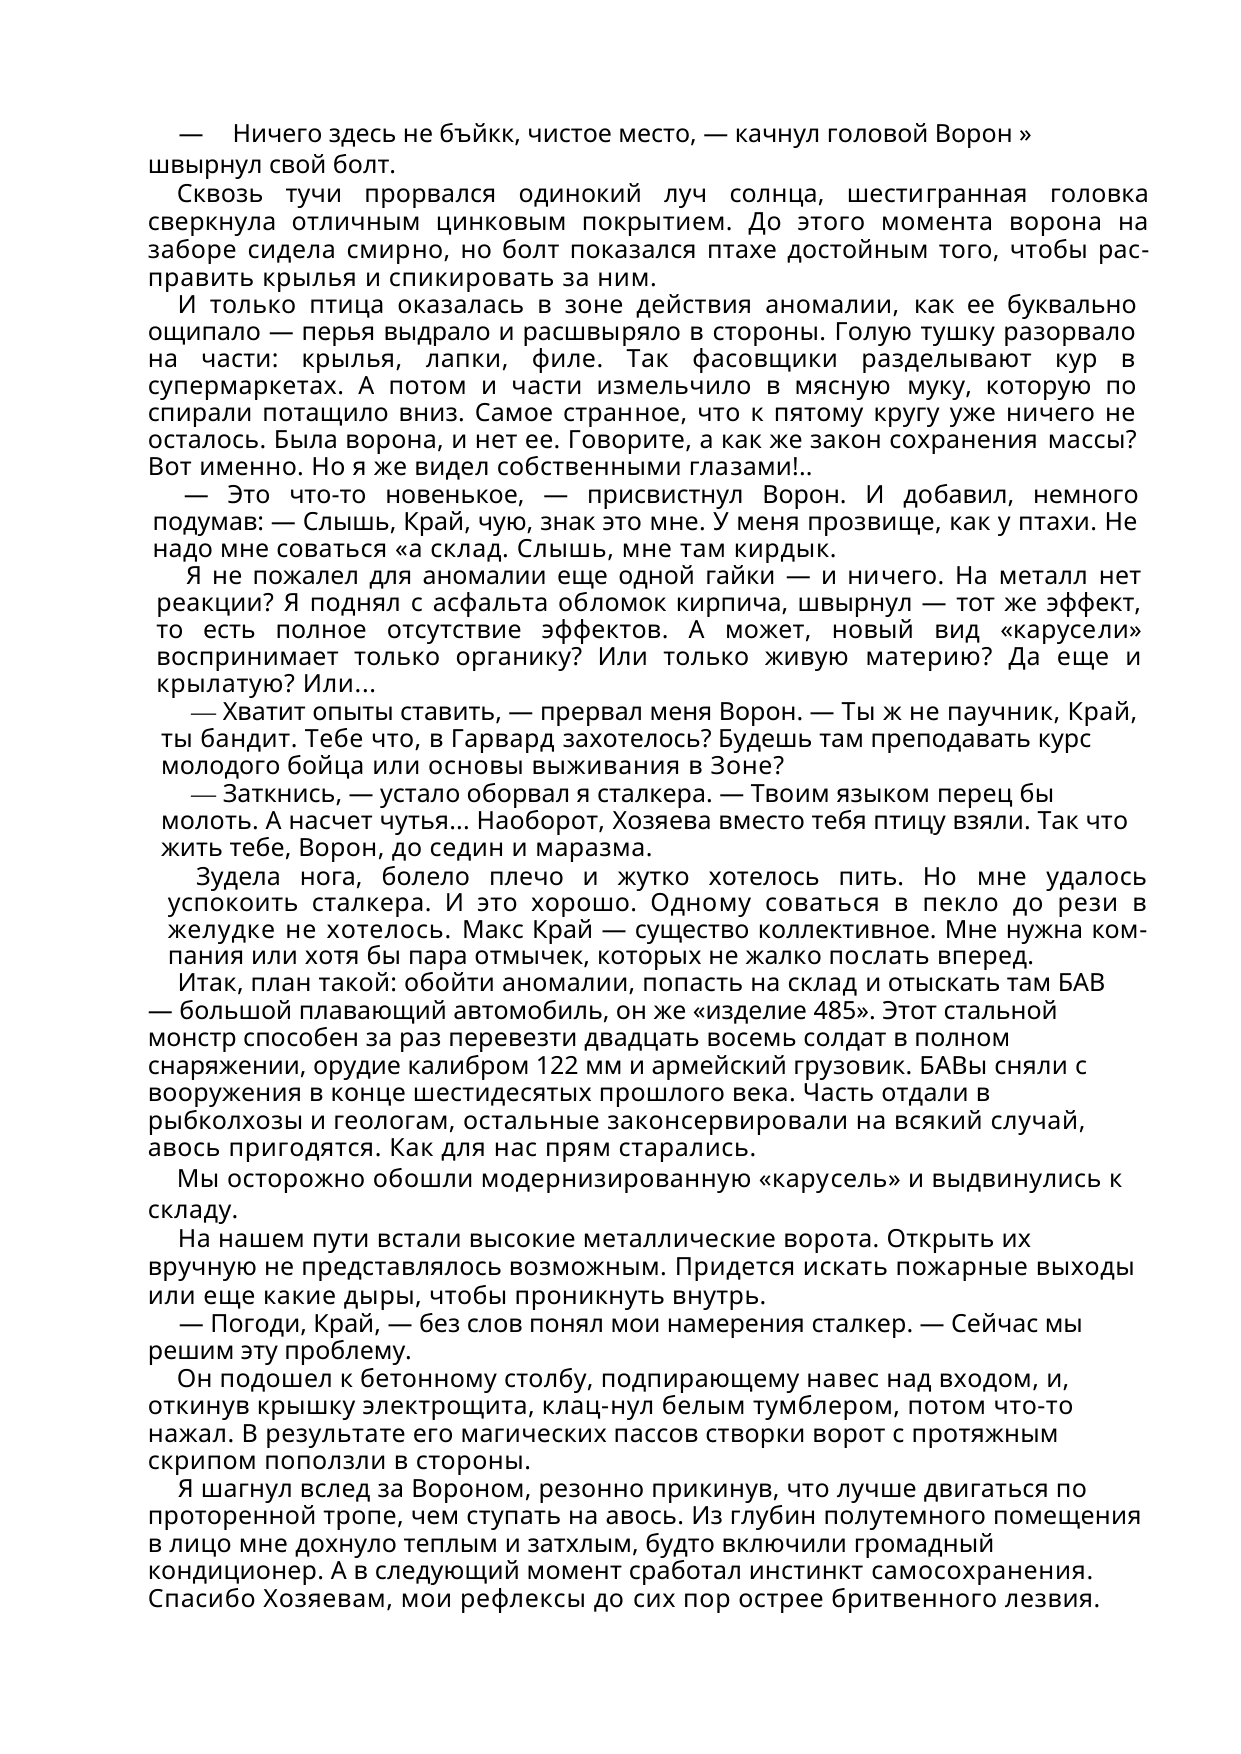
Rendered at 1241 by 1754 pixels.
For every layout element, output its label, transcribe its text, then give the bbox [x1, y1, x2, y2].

text Итак, план такой: обойти аномалии, попасть на склад и отыскать там БАВ — большой плавающий автомобиль, он же «изделие 485». Этот стальной монстр способен за раз перевезти двадцать восемь солдат в полном снаряжении, орудие калибром 122 мм и армейский грузовик. БАВы сняли с вооружения в конце шестидесятых прошлого века. Часть отдали в рыбколхозы и геологам, остальные законсервировали на всякий случай, авось пригодятся. Как для нас прям старались. [148, 970, 1135, 1162]
text Я шагнул вслед за Вороном, резонно прикинув, что лучше двигаться по проторенной тропе, чем ступать на авось. Из глубин полутемного помещения в лицо мне дохнуло теплым и затхлым, будто включили громадный кондиционер. А в следующий момент сработал инстинкт самосохранения. Спасибо Хозяевам, мои рефлексы до сих пор острее бритвенного лезвия. [148, 1475, 1147, 1612]
text — Ничего здесь не бъйкк, чистое место, — качнул головой Ворон » швырнул свой болт. [148, 118, 1152, 180]
list Заткнись, — устало оборвал я сталкера. — Твоим языком перец бы молоть. А насчет чутья... Наоборот, Хозяева вместо тебя птицу взяли. Так что жить тебе, Ворон, до седин и маразма. [161, 781, 1152, 862]
text И только птица оказалась в зоне действия аномалии, как ее буквально ощипало — перья выдрало и расшвыряло в стороны. Голую тушку разорвало на части: крылья, лапки, филе. Так фасовщики разделывают кур в супермаркетах. А потом и части измельчило в мясную муку, которую по спирали потащило вниз. Самое странное, что к пятому кругу уже ничего не осталось. Была ворона, и нет ее. Говорите, а как же закон сохранения массы? Вот именно. Но я же видел собственными глазами!.. [148, 292, 1137, 481]
text Зудела нога, болело плечо и жутко хотелось пить. Но мне удалось успокоить сталкера. И это хорошо. Одному соваться в пекло до рези в желудке не хотелось. Макс Край — существо коллективное. Мне нужна компания или хотя бы пара отмычек, которых не жалко послать вперед. [168, 864, 1147, 970]
text Мы осторожно обошли модернизированную «карусель» и выдвинулись к складу. [148, 1162, 1134, 1224]
text — Это что-то новенькое, — присвистнул Ворон. И добавил, немного подумав: — Слышь, Край, чую, знак это мне. У меня прозвище, как у птахи. Не надо мне соваться «а склад. Слышь, мне там кирдык. [152, 482, 1139, 563]
text Он подошел к бетонному столбу, подпирающему навес над входом, и, откинув крышку электрощита, клац-нул белым тумблером, потом что-то нажал. В результате его магических пассов створки ворот с протяжным скрипом поползли в стороны. [148, 1365, 1142, 1475]
list Хватит опыты ставить, — прервал меня Ворон. — Ты ж не паучник, Край, ты бандит. Тебе что, в Гарвард захотелось? Будешь там преподавать курс молодого бойца или основы выживания в Зоне? [161, 699, 1152, 780]
text Я не пожалел для аномалии еще одной гайки — и ничего. На металл нет реакции? Я поднял с асфальта обломок кирпича, швырнул — тот же эффект, то есть полное отсутствие эффектов. А может, новый вид «карусели» воспринимает только органику? Или только живую материю? Да еще и крылатую? Или... [156, 563, 1142, 698]
text Сквозь тучи прорвался одинокий луч солнца, шестигранная головка сверкнула отличным цинковым покрытием. До этого момента ворона на заборе сидела смирно, но болт показался птахе достойным того, чтобы расправить крылья и спикировать за ним. [148, 180, 1149, 292]
text — Погоди, Край, — без слов понял мои намерения сталкер. — Сейчас мы решим эту проблему. [148, 1310, 1139, 1365]
text На нашем пути встали высокие металлические ворота. Открыть их вручную не представлялось возможным. Придется искать пожарные выходы или еще какие дыры, чтобы проникнуть внутрь. [148, 1224, 1137, 1310]
